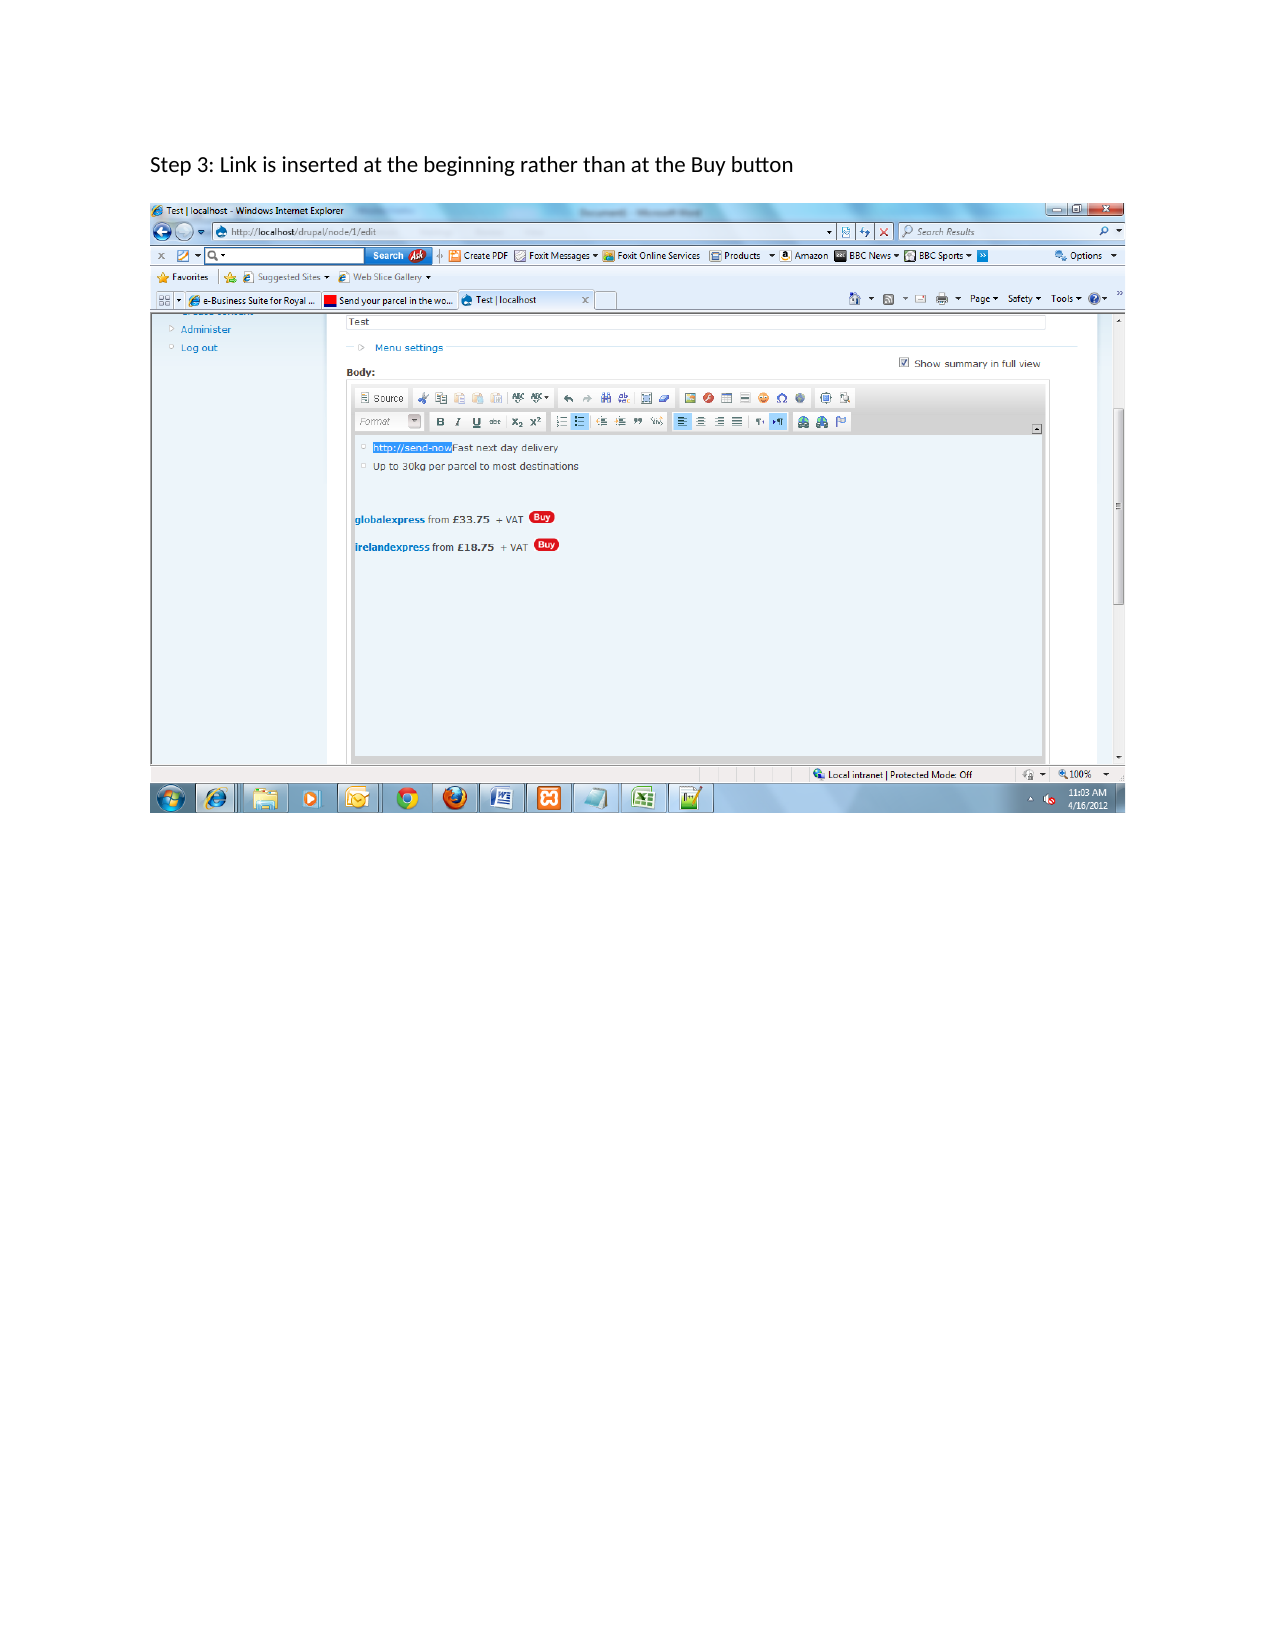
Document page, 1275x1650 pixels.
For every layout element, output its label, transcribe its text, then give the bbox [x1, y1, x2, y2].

text Step 3: Link is inserted at the beginning rather than at the Buy button [150, 150, 1125, 178]
picture [150, 203, 1125, 813]
